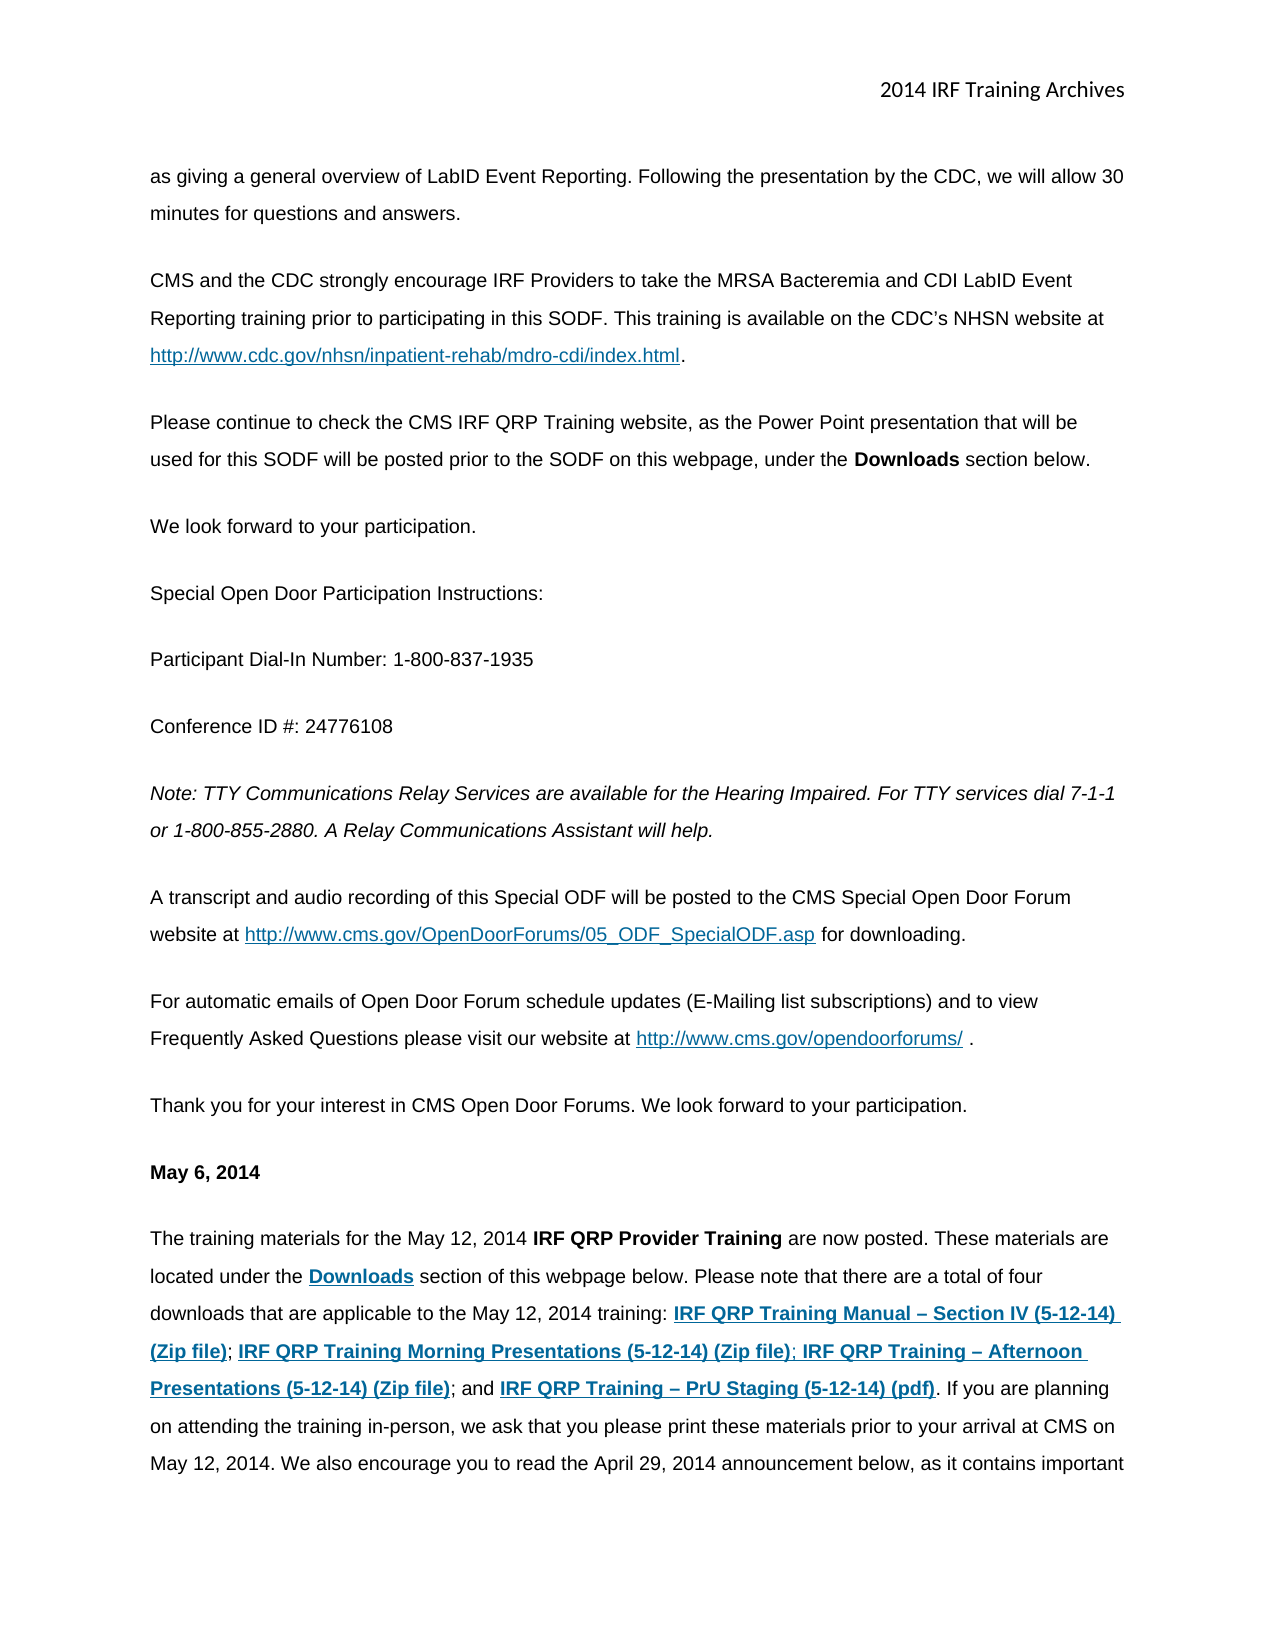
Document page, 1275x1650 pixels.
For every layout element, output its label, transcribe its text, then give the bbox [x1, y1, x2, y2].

text We look forward to your participation. [150, 500, 1125, 537]
text For automatic emails of Open Door Forum schedule updates (E-Mailing list subscriptions) and to view Frequently Asked Questions please visit our website at http://www.cms.gov/opendoorforums/ . [150, 975, 1125, 1050]
text Note: TTY Communications Relay Services are available for the Hearing Impaired. For TTY services dial 7-1-1 or 1-800-855-2880. A Relay Communications Assistant will help. [150, 767, 1125, 842]
text Thank you for your interest in CMS Open Door Forums. We look forward to your participation. [150, 1079, 1125, 1117]
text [150, 1212, 1125, 1475]
text A transcript and audio recording of this Special ODF will be posted to the CMS Special Open Door Forum website at http://www.cms.gov/OpenDoorForums/05_ODF_SpecialODF.asp for downloading. [150, 871, 1125, 946]
text Special Open Door Participation Instructions: [150, 567, 1125, 604]
text Please continue to check the CMS IRF QRP Training website, as the Power Point presentation that will be used for this SODF will be posted prior to the SODF on this webpage, under the Downloads section below. [150, 396, 1125, 471]
text Participant Dial-In Number: 1-800-837-1935 [150, 633, 1125, 671]
text CMS and the CDC strongly encourage IRF Providers to take the MRSA Bacteremia and CDI LabID Event Reporting training prior to participating in this SODF. This training is available on the CDC’s NHSN website at http://www.cdc.gov/nhsn/inpatient-rehab/mdro-cdi/index.html. [150, 254, 1125, 367]
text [150, 150, 1125, 225]
text May 6, 2014 [150, 1146, 1125, 1183]
text Conference ID #: 24776108 [150, 700, 1125, 737]
